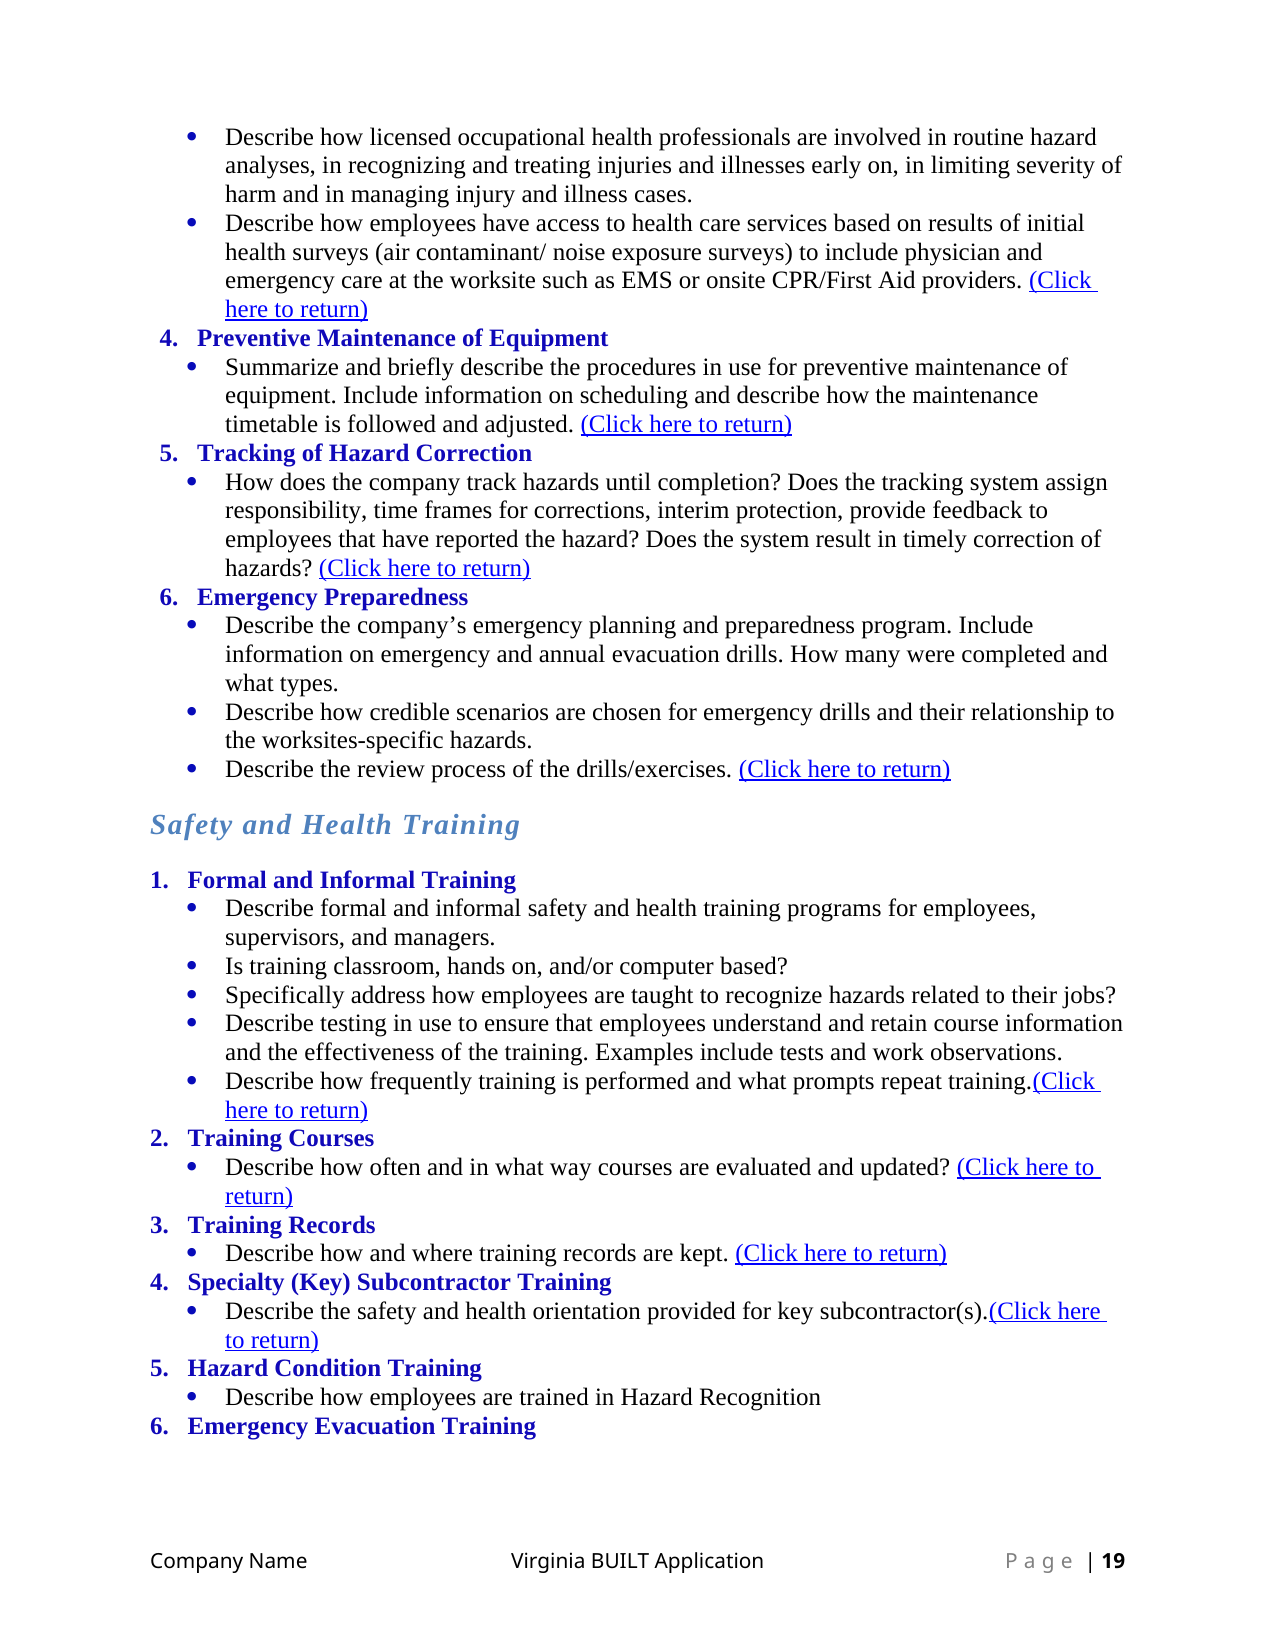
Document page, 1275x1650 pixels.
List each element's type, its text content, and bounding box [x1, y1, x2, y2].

subtitle Preventive Maintenance of Equipment [159, 323, 1179, 352]
subtitle Training Records [150, 1210, 1179, 1238]
list Describe formal and informal safety and health training programs for employees, supervisors, and managers. [187, 893, 1125, 951]
subtitle Emergency Preparedness [159, 582, 1179, 611]
list Describe how and where training records are kept. (Click here to return) [187, 1238, 1125, 1267]
list Describe how licensed occupational health professionals are involved in routine hazard analyses, in recognizing and treating injuries and illnesses early on, in limiting severity of harm and in managing injury and illness cases. [187, 122, 1125, 208]
subtitle Safety and Health Training [150, 807, 1125, 841]
subtitle Training Courses [150, 1123, 1179, 1152]
subtitle Specialty (Key) Subcontractor Training [150, 1267, 1125, 1296]
list Describe how employees are trained in Hazard Recognition [187, 1382, 1125, 1411]
list Describe how credible scenarios are chosen for emergency drills and their relationship to the worksites-specific hazards. [187, 697, 1125, 754]
list Specifically address how employees are taught to recognize hazards related to their jobs? [187, 980, 1125, 1008]
list Describe testing in use to ensure that employees understand and retain course information and the effectiveness of the training. Examples include tests and work observations. [187, 1008, 1125, 1066]
list Describe the company’s emergency planning and preparedness program. Include information on emergency and annual evacuation drills. How many were completed and what types. [187, 611, 1125, 697]
list Summarize and briefly describe the procedures in use for preventive maintenance of equipment. Include information on scheduling and describe how the maintenance timetable is followed and adjusted. (Click here to return) [187, 352, 1125, 438]
subtitle Formal and Informal Training [150, 865, 1179, 893]
list Describe how often and in what way courses are evaluated and updated? (Click here to return) [187, 1152, 1125, 1210]
list Describe the safety and health orientation provided for key subcontractor(s).(Click here to return) [187, 1296, 1125, 1353]
subtitle Emergency Evacuation Training [150, 1411, 1179, 1440]
list How does the company track hazards until completion? Does the tracking system assign responsibility, time frames for corrections, interim protection, provide feedback to employees that have reported the hazard? Does the system result in timely correction of hazards? (Click here to return) [187, 467, 1125, 582]
list Is training classroom, hands on, and/or computer based? [187, 951, 1125, 980]
subtitle Hazard Condition Training [150, 1353, 1179, 1382]
list Describe the review process of the drills/exercises. (Click here to return) [187, 754, 1125, 783]
subtitle Describe how employees have access to health care services based on results of initial health surveys (air contaminant/ noise exposure surveys) to include physician and emergency care at the worksite such as EMS or onsite CPR/First Aid providers. (Click here to return) [187, 208, 1125, 323]
subtitle Tracking of Hazard Correction [159, 438, 1179, 467]
list Describe how frequently training is performed and what prompts repeat training.(Click here to return) [187, 1066, 1125, 1123]
